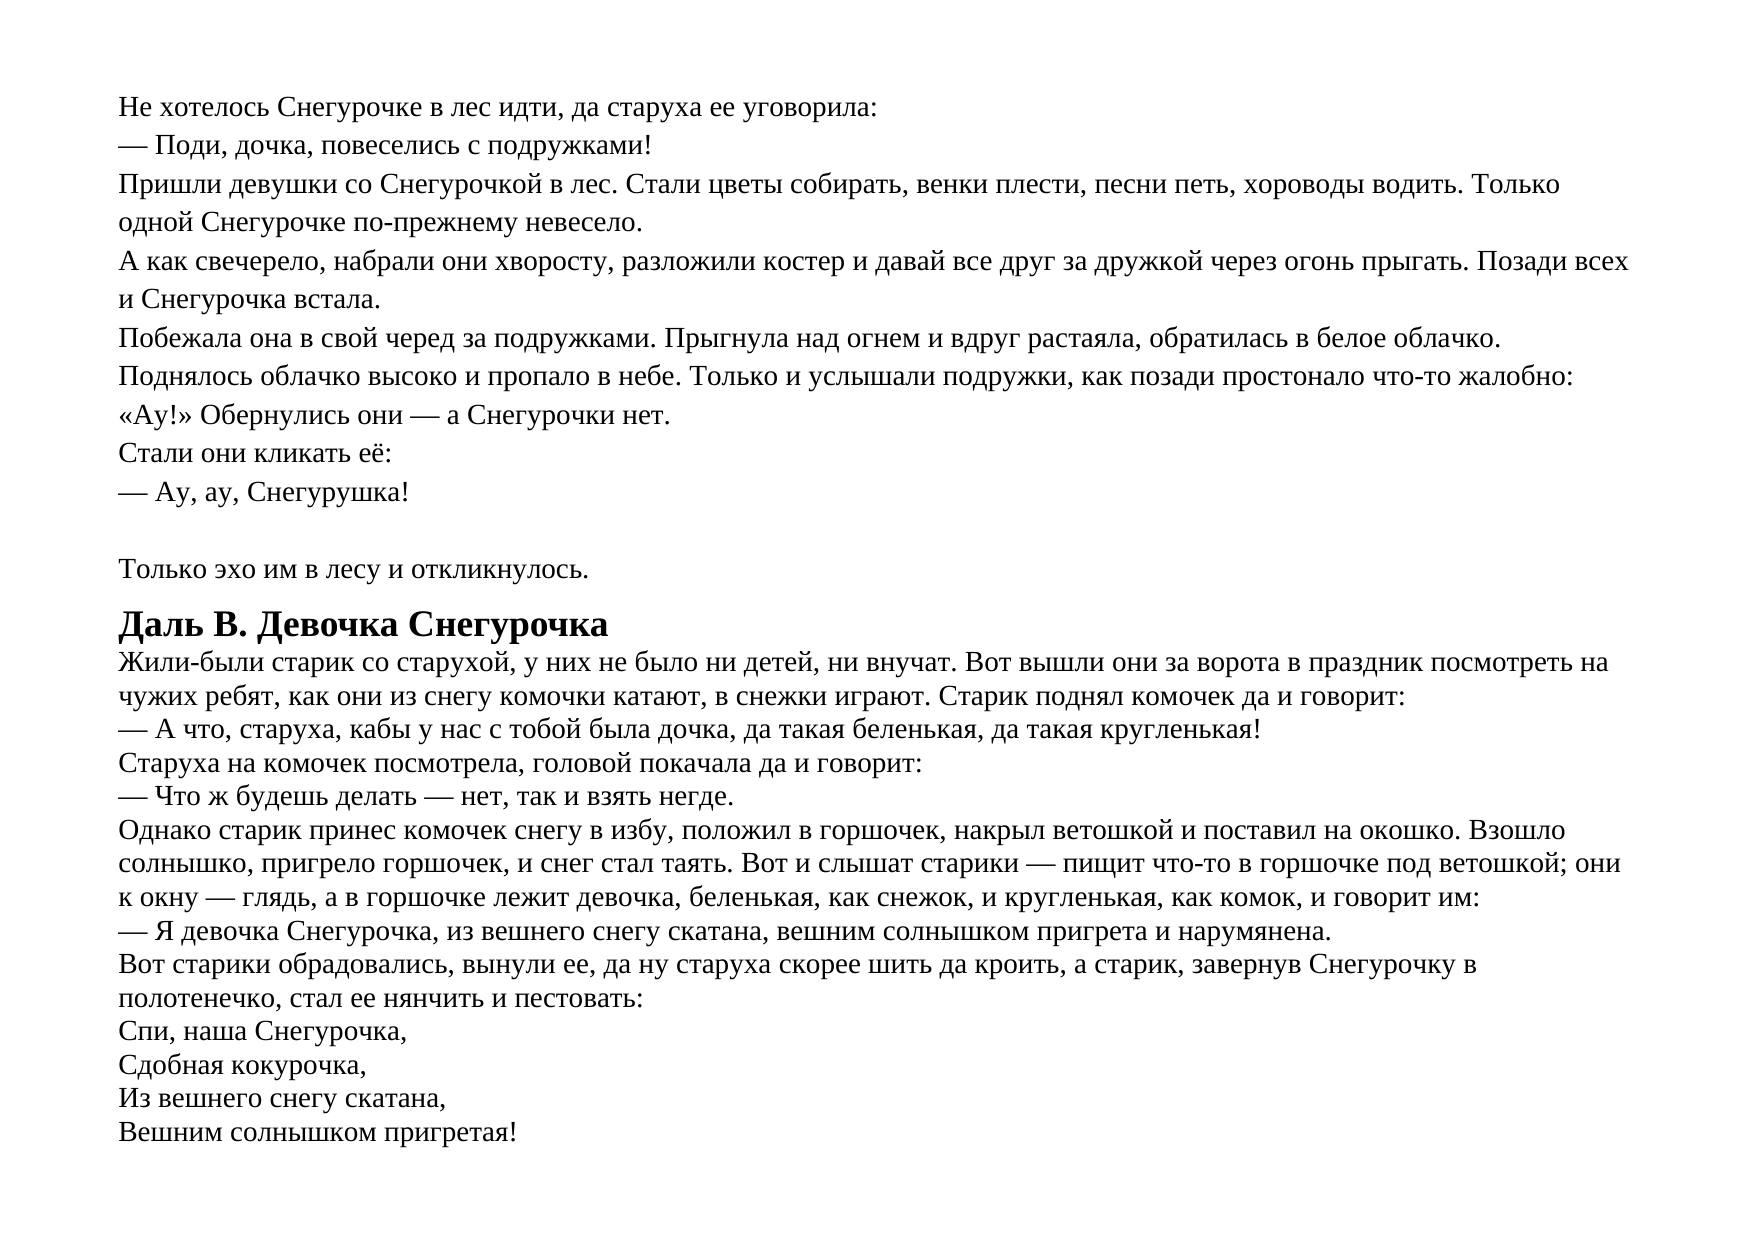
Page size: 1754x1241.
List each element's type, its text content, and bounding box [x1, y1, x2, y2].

text Однако старик принес комочек снегу в избу, положил в горшочек, накрыл ветошкой и поставил на окошко. Взошло солнышко, пригрело горшочек, и снег стал таять. Вот и слышат старики — пищит что-то в горшочке под ветошкой; они к окну — глядь, а в горшочке лежит девочка, беленькая, как снежок, и кругленькая, как комок, и говорит им: [118, 812, 1636, 913]
text Стали они кликать её: [118, 436, 1636, 469]
text Побежала она в свой черед за подружками. Прыгнула над огнем и вдруг растаяла, обратилась в белое облачко. Поднялось облачко высоко и пропало в небе. Только и услышали подружки, как позади простонало что-то жалобно: «Ау!» Обернулись они — а Снегурочки нет. [118, 320, 1636, 431]
text — Что ж будешь делать — нет, так и взять негде. [118, 778, 1636, 812]
text Пришли девушки со Снегурочкой в лес. Стали цветы собирать, венки плести, песни петь, хороводы водить. Только одной Снегурочке по-прежнему невесело. [118, 166, 1636, 238]
text Только эхо им в лесу и откликнулось. [118, 551, 1636, 585]
text А как свечерело, набрали они хворосту, разложили костер и давай все друг за дружкой через огонь прыгать. Позади всех и Снегурочка встала. [118, 243, 1636, 315]
text — Поди, дочка, повеселись с подружками! [118, 127, 1636, 161]
text Даль В. Девочка Снегурочка [118, 590, 1636, 644]
text Старуха на комочек посмотрела, головой покачала да и говорит: [118, 745, 1636, 778]
text Не хотелось Снегурочке в лес идти, да старуха ее уговорила: [118, 89, 1636, 122]
text Жили-были старик со старухой, у них не было ни детей, ни внучат. Вот вышли они за ворота в праздник посмотреть на чужих ребят, как они из снегу комочки катают, в снежки играют. Старик поднял комочек да и говорит: [118, 644, 1636, 711]
text — Ау, ау, Снегурушка! [118, 474, 1636, 508]
text — А что, старуха, кабы у нас с тобой была дочка, да такая беленькая, да такая кругленькая! [118, 711, 1636, 745]
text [118, 946, 1636, 1147]
text — Я девочка Снегурочка, из вешнего снегу скатана, вешним солнышком пригрета и нарумянена. [118, 913, 1636, 946]
